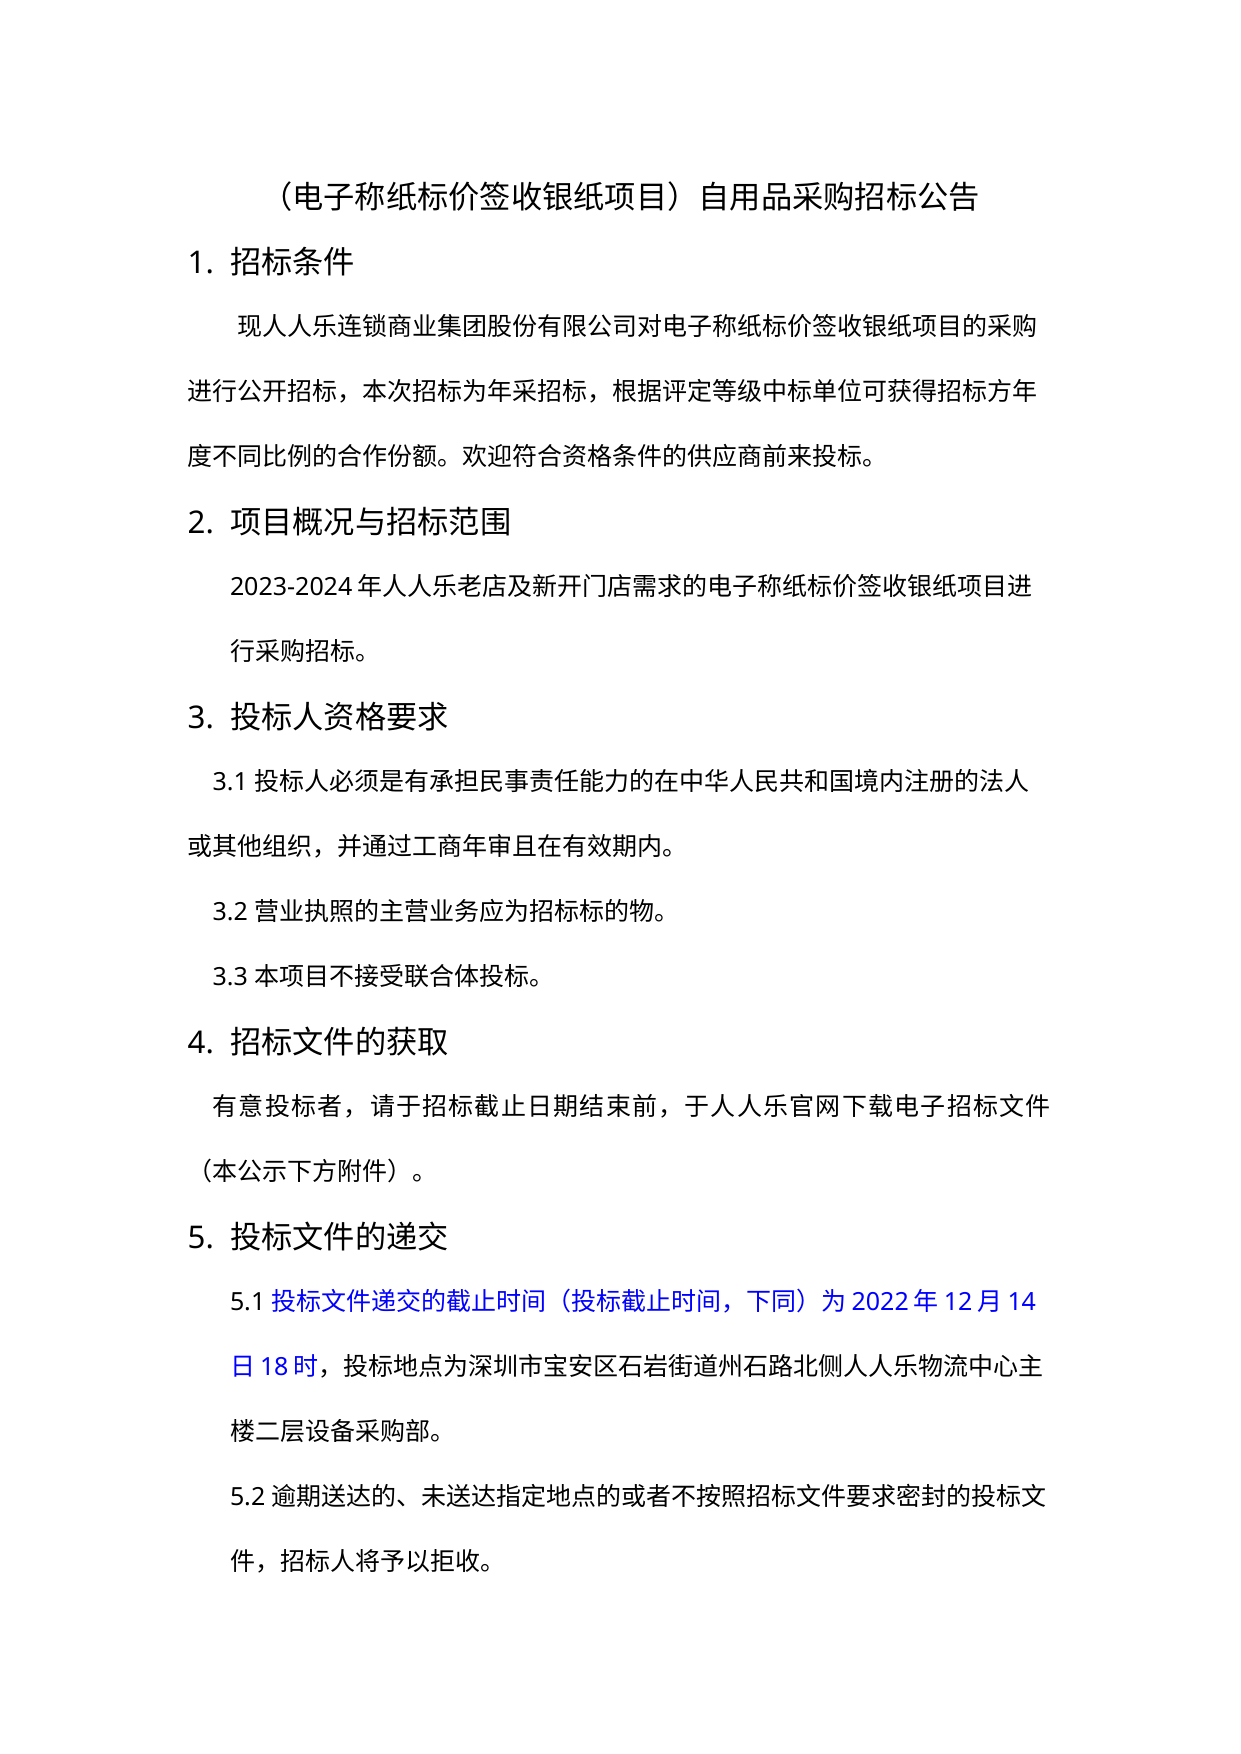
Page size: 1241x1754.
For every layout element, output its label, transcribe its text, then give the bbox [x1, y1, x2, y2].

list 投标文件的递交 [187, 1202, 1053, 1267]
list 招标条件 [187, 227, 1053, 292]
text 3.2 营业执照的主营业务应为招标标的物。 [187, 877, 1053, 942]
text （电子称纸标价签收银纸项目）自用品采购招标公告 [187, 162, 1053, 227]
text 现人人乐连锁商业集团股份有限公司对电子称纸标价签收银纸项目的采购进行公开招标，本次招标为年采招标，根据评定等级中标单位可获得招标方年度不同比例的合作份额。欢迎符合资格条件的供应商前来投标。 [187, 292, 1053, 487]
text 3.1 投标人必须是有承担民事责任能力的在中华人民共和国境内注册的法人或其他组织，并通过工商年审且在有效期内。 [187, 747, 1053, 877]
list 项目概况与招标范围 [187, 487, 1053, 552]
list 投标人资格要求 [187, 682, 1053, 747]
list 5.1 投标文件递交的截止时间（投标截止时间，下同）为2022年12月14日18时，投标地点为深圳市宝安区石岩街道州石路北侧人人乐物流中心主楼二层设备采购部。 [230, 1267, 1053, 1462]
list 招标文件的获取 [187, 1007, 1053, 1072]
list 5.2 逾期送达的、未送达指定地点的或者不按照招标文件要求密封的投标文件，招标人将予以拒收。 [230, 1462, 1053, 1592]
text 3.3 本项目不接受联合体投标。 [187, 942, 1053, 1007]
list 2023-2024年人人乐老店及新开门店需求的电子称纸标价签收银纸项目进行采购招标。 [230, 552, 1053, 682]
list 有意投标者，请于招标截止日期结束前，于人人乐官网下载电子招标文件（本公示下方附件）。 [187, 1072, 1053, 1202]
